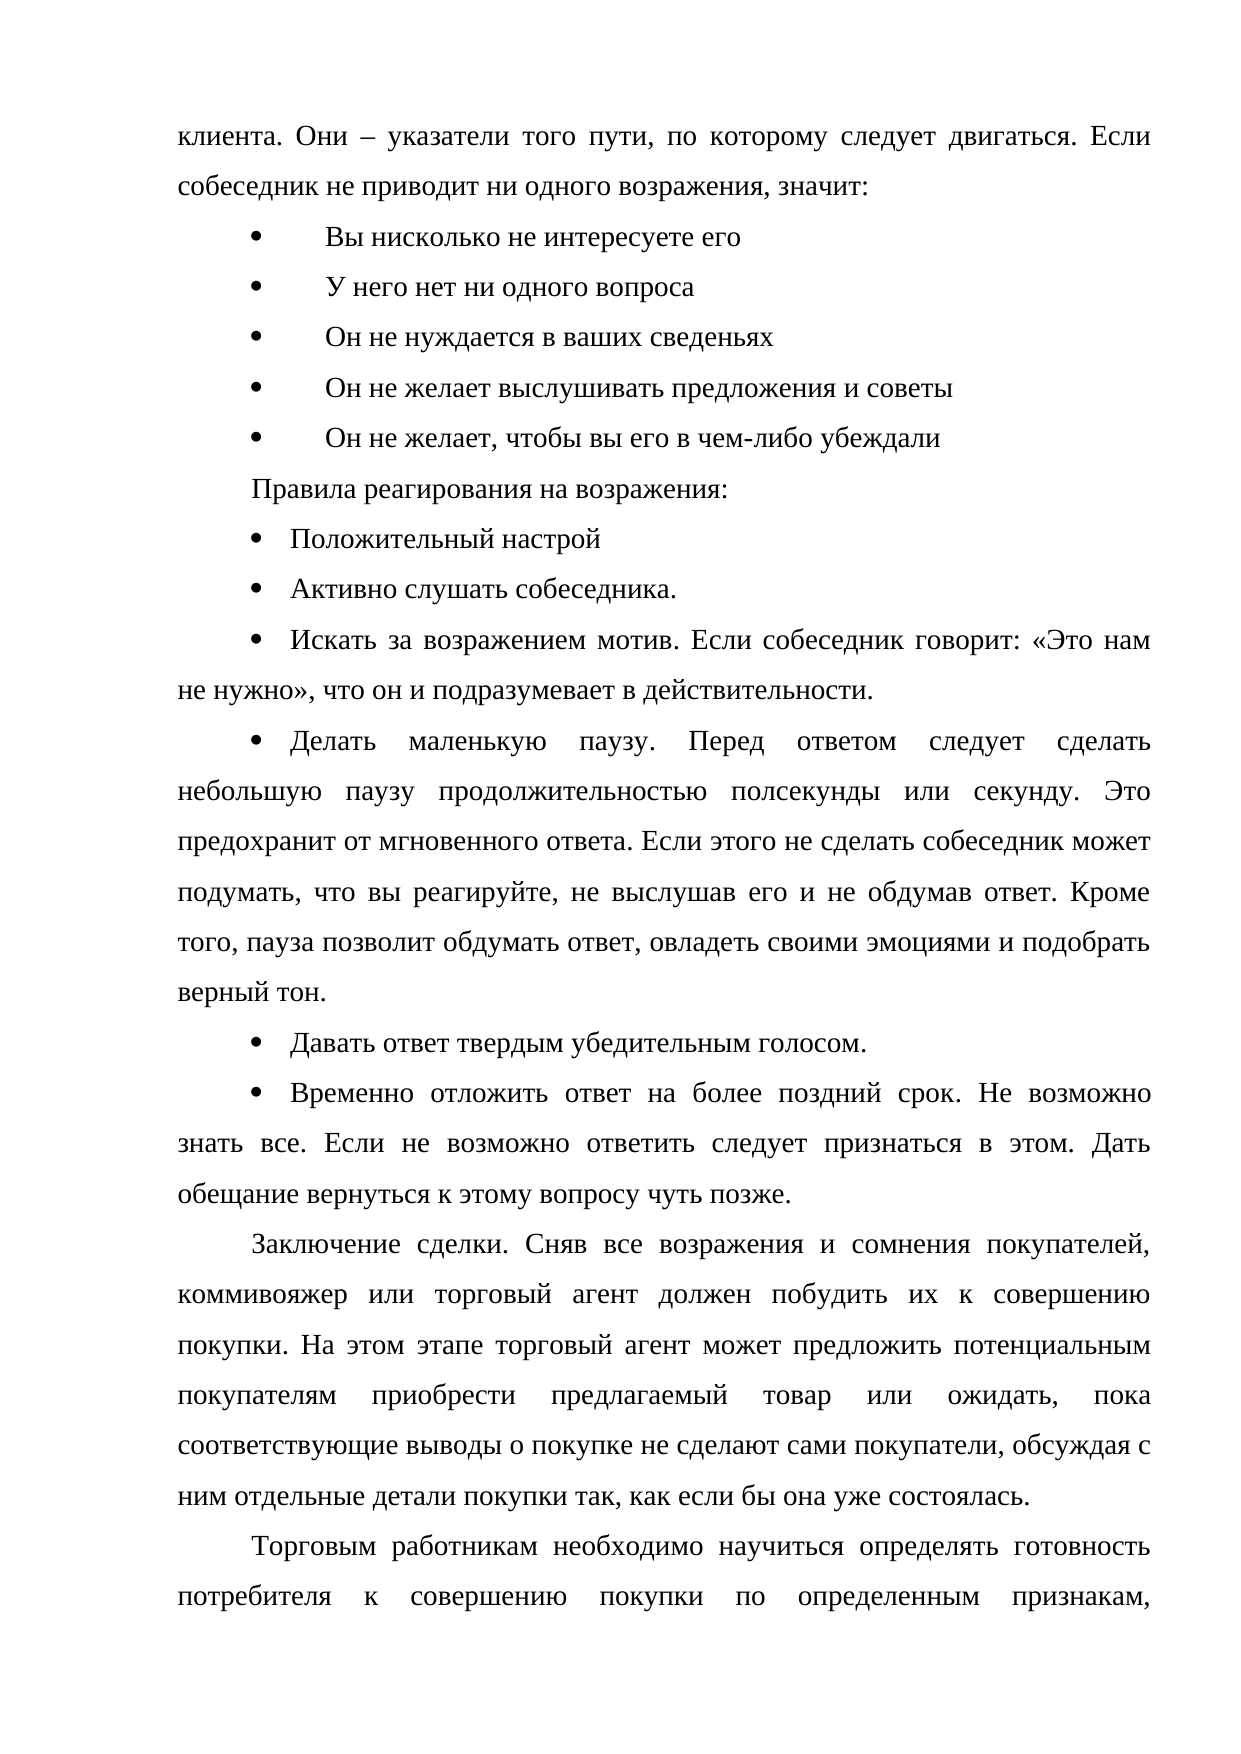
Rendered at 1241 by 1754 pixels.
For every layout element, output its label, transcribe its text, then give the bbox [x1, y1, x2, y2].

list Он не нуждается в ваших сведеньях [177, 319, 1152, 353]
list Он не желает, чтобы вы его в чем-либо убеждали [177, 420, 1152, 454]
list Временно отложить ответ на более поздний срок. Не возможно знать все. Если не возможно ответить следует признаться в этом. Дать обещание вернуться к этому вопросу чуть позже. [177, 1075, 1152, 1209]
text Заключение сделки. Сняв все возражения и сомнения покупателей, коммивояжер или торговый агент должен побудить их к совершению покупки. На этом этапе торговый агент может предложить потенциальным покупателям приобрести предлагаемый товар или ожидать, пока соответствующие выводы о покупке не сделают сами покупатели, обсуждая с ним отдельные детали покупки так, как если бы она уже состоялась. [177, 1226, 1152, 1511]
text Правила реагирования на возражения: [177, 471, 1152, 504]
list Искать за возражением мотив. Если собеседник говорит: «Это нам не нужно», что он и подразумевает в действительности. [177, 622, 1152, 706]
list Делать маленькую паузу. Перед ответом следует сделать небольшую паузу продолжительностью полсекунды или секунду. Это предохранит от мгновенного ответа. Если этого не сделать собеседник может подумать, что вы реагируйте, не выслушав его и не обдумав ответ. Кроме того, пауза позволит обдумать ответ, овладеть своими эмоциями и подобрать верный тон. [177, 723, 1152, 1008]
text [177, 118, 1152, 202]
list Вы нисколько не интересуете его [177, 219, 1152, 252]
list Положительный настрой [177, 521, 1152, 555]
list Активно слушать собеседника. [177, 572, 1152, 605]
list Он не желает выслушивать предложения и советы [177, 370, 1152, 404]
list Давать ответ твердым убедительным голосом. [177, 1025, 1152, 1058]
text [177, 1528, 1152, 1612]
list У него нет ни одного вопроса [177, 269, 1152, 303]
